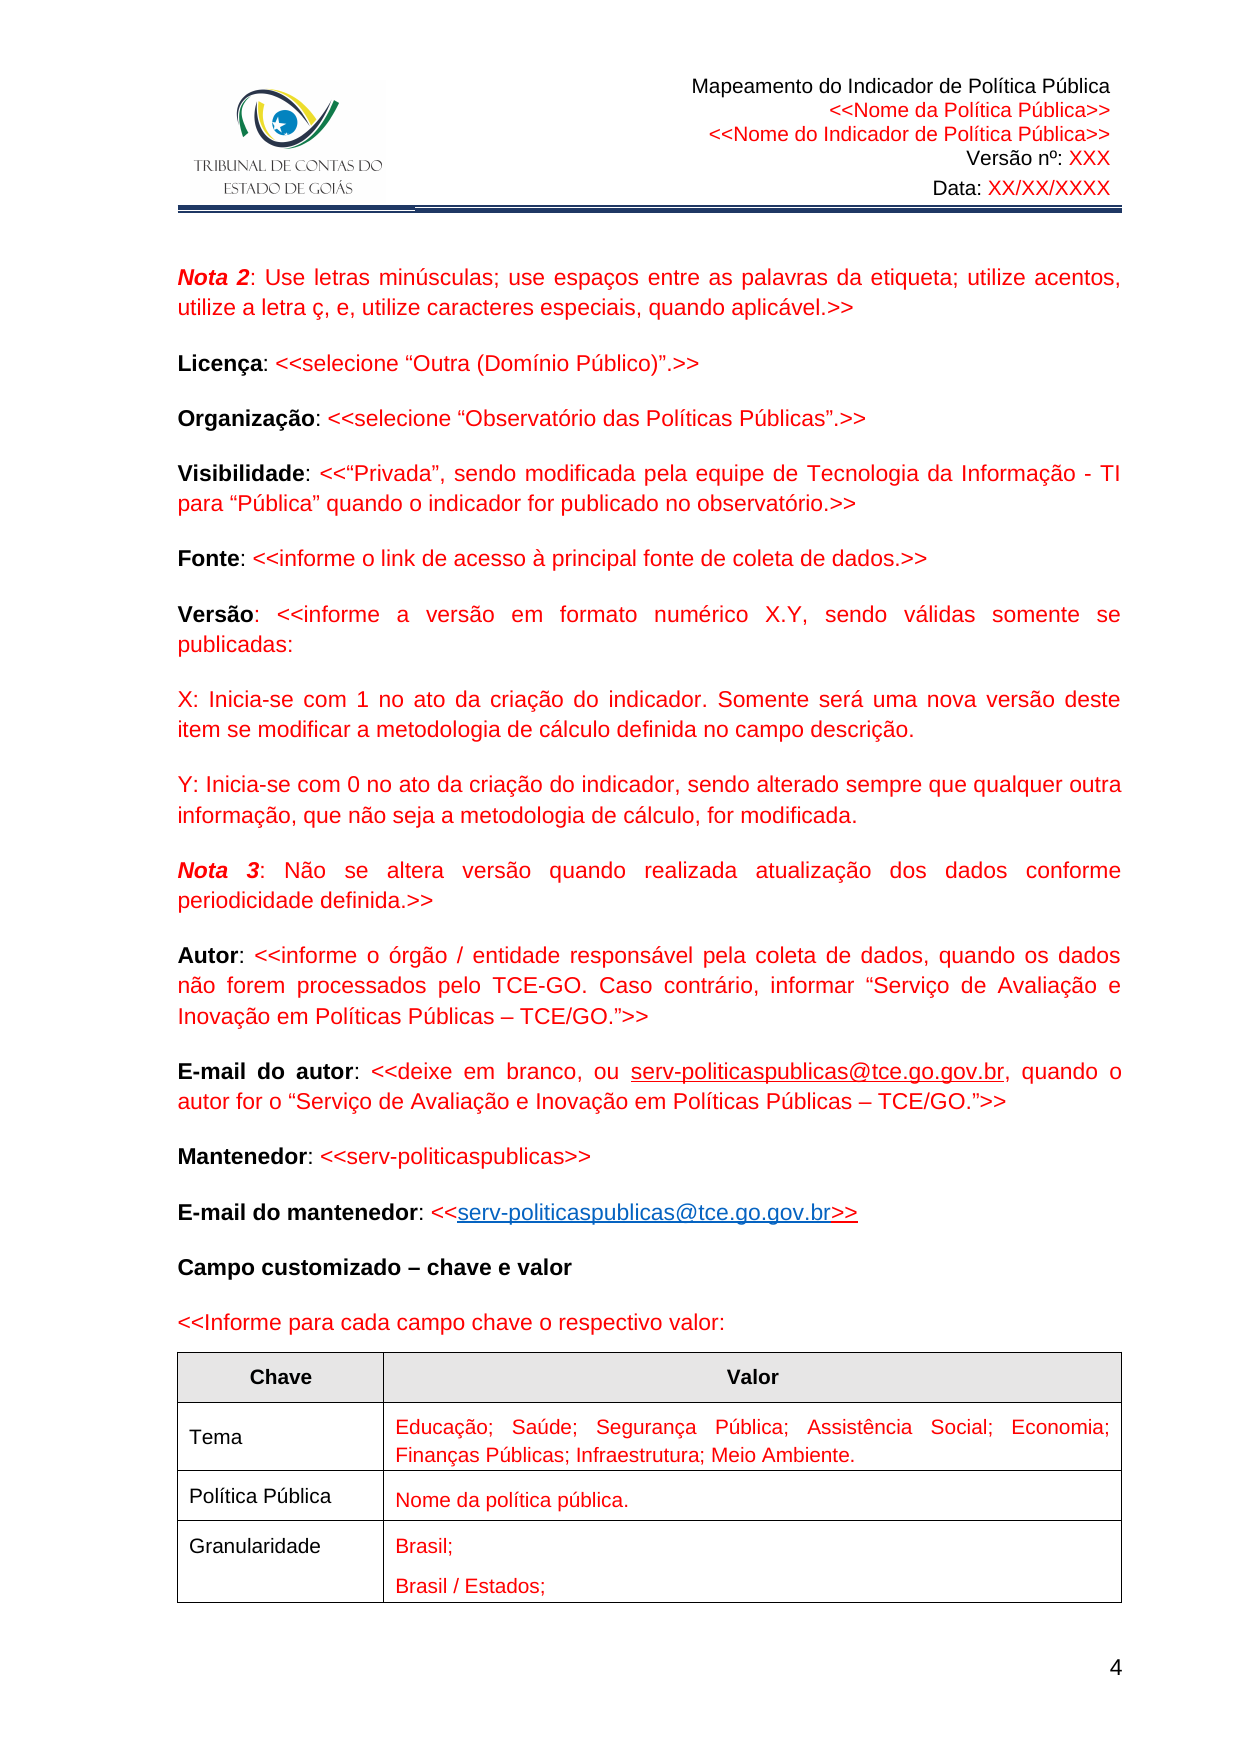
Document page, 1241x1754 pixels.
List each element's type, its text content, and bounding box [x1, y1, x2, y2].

text Campo customizado – chave e valor [177, 1254, 1122, 1280]
text Nota 3: Não se altera versão quando realizada atualização dos dados conforme periodicidade definida.>> [177, 857, 1122, 913]
picture [189, 80, 387, 203]
text Autor: <<informe o órgão / entidade responsável pela coleta de dados, quando os dados não forem processados pelo TCE-GO. Caso contrário, informar “Serviço de Avaliação e Inovação em Políticas Públicas – TCE/GO.”>> [177, 942, 1122, 1029]
text E-mail do autor: <<deixe em branco, ou serv-politicaspublicas@tce.go.gov.br, quando o autor for o “Serviço de Avaliação e Inovação em Políticas Públicas – TCE/GO.”>> [177, 1058, 1122, 1114]
table_cell Política Pública [178, 1471, 383, 1520]
table_header Valor [384, 1353, 1121, 1402]
text E-mail do mantenedor: <<serv-politicaspublicas@tce.go.gov.br>> [177, 1198, 1122, 1225]
text X: Inicia-se com 1 no ato da criação do indicador. Somente será uma nova versão deste item se modificar a metodologia de cálculo definida no campo descrição. [177, 686, 1122, 742]
text Mantenedor: <<serv-politicaspublicas>> [177, 1143, 1122, 1169]
table_cell Granularidade [178, 1521, 383, 1602]
text Nota 2: Use letras minúsculas; use espaços entre as palavras da etiqueta; utilize acentos, utilize a letra ç, e, utilize caracteres especiais, quando aplicável.>> [177, 264, 1122, 321]
text Y: Inicia-se com 0 no ato da criação do indicador, sendo alterado sempre que qualquer outra informação, que não seja a metodologia de cálculo, for modificada. [177, 771, 1122, 828]
text Fonte: <<informe o link de acesso à principal fonte de coleta de dados.>> [177, 545, 1122, 572]
text Licença: <<selecione “Outra (Domínio Público)”.>> [177, 349, 1122, 376]
text <<Informe para cada campo chave o respectivo valor: [177, 1309, 1122, 1335]
table_header Chave [178, 1353, 383, 1402]
table_cell Tema [178, 1403, 383, 1470]
table_cell Nome da política pública. [384, 1471, 1121, 1520]
text Organização: <<selecione “Observatório das Políticas Públicas”.>> [177, 405, 1122, 431]
table_cell Educação; Saúde; Segurança Pública; Assistência Social; Economia; Finanças Públicas; Infraestrutura; Meio Ambiente. [384, 1403, 1121, 1470]
text Versão: <<informe a versão em formato numérico X.Y, sendo válidas somente se publicadas: [177, 601, 1122, 657]
text Visibilidade: <<“Privada”, sendo modificada pela equipe de Tecnologia da Informação - TI para “Pública” quando o indicador for publicado no observatório.>> [177, 460, 1122, 516]
